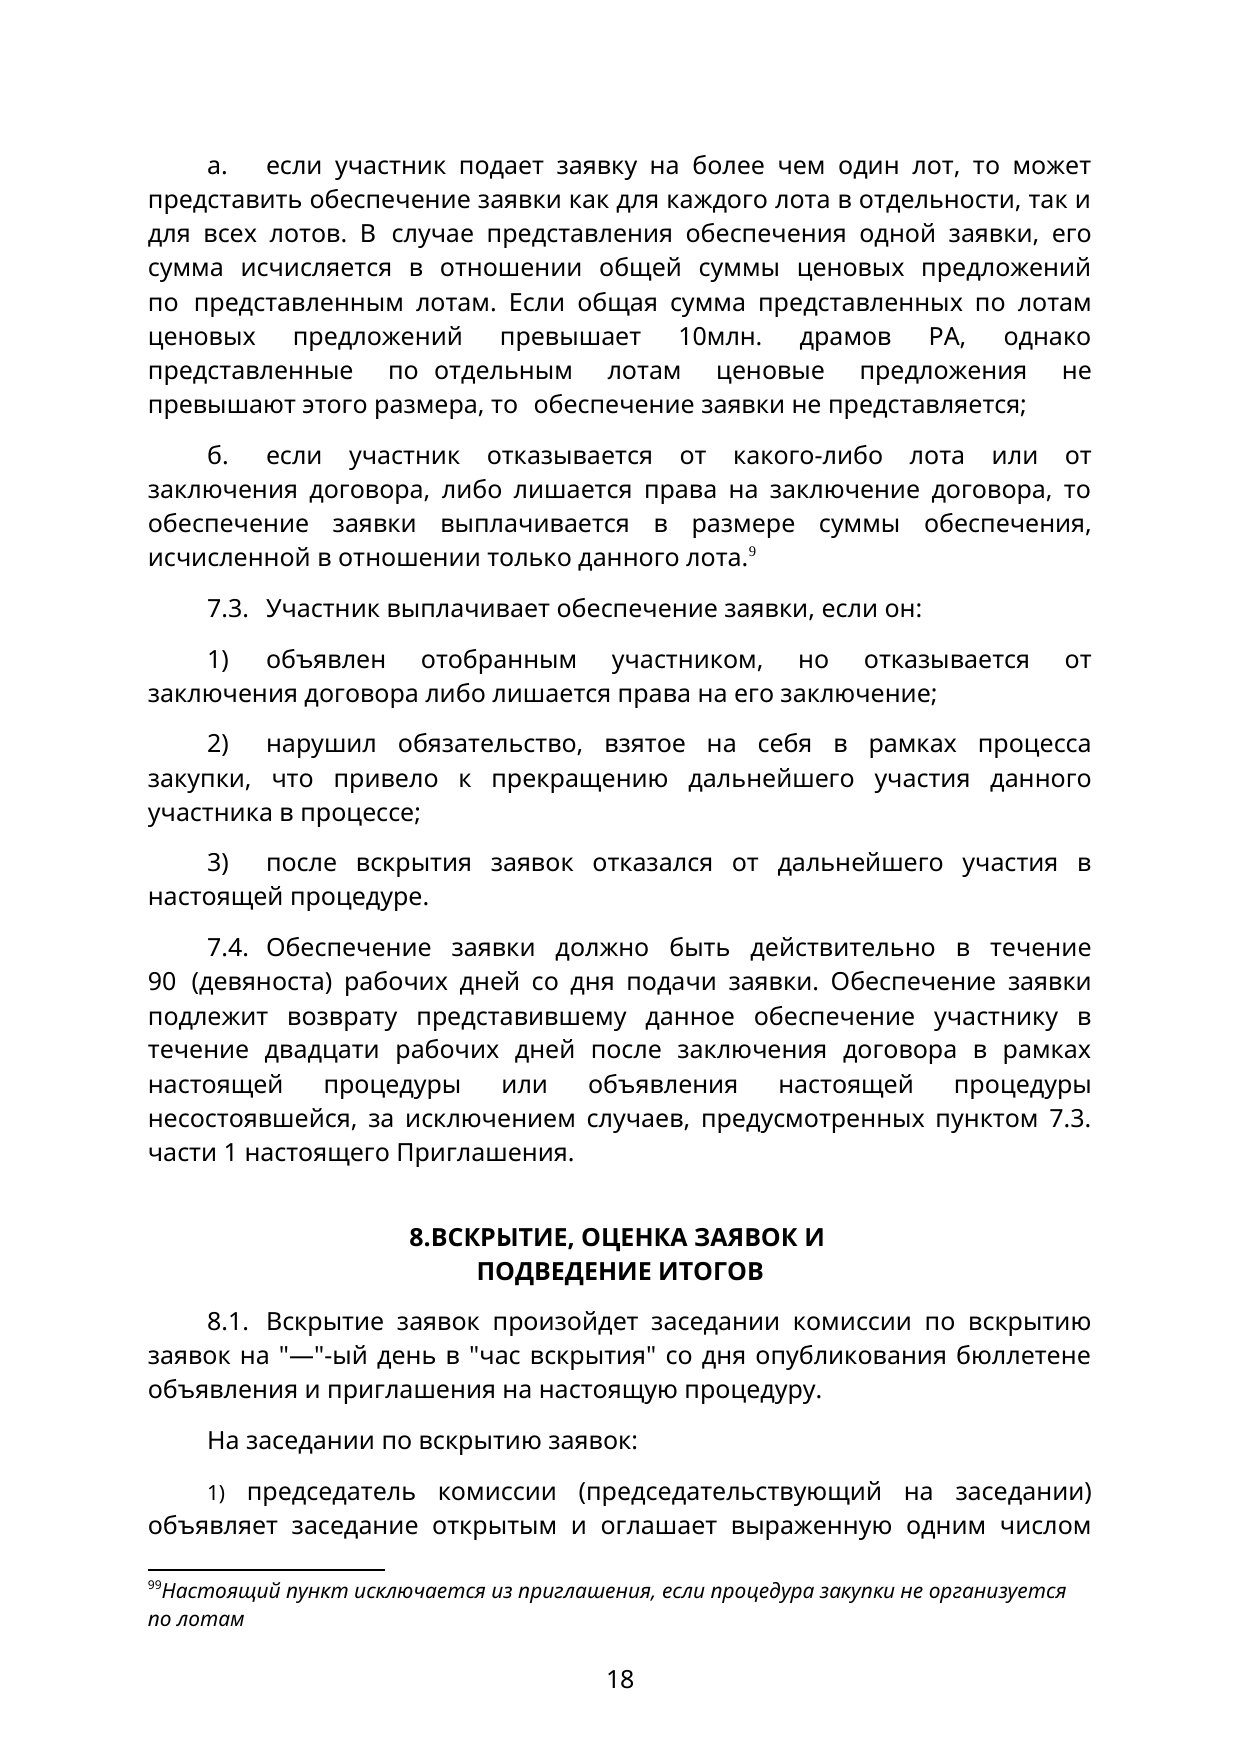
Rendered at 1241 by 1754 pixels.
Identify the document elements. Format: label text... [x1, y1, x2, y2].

text 7.4. Обеспечение заявки должно быть действительно в течение 90 (девяноста) рабочих дней со дня подачи заявки. Обеспечение заявки подлежит возврату представившему данное обеспечение участнику в течение двадцати рабочих дней после заключения договора в рамках настоящей процедуры или объявления настоящей процедуры несостоявшейся, за исключением случаев, предусмотренных пунктом 7.3. части 1 настоящего Приглашения. [148, 930, 1092, 1168]
text 8.ВСКРЫТИЕ, ОЦЕНКА ЗАЯВОК И ПОДВЕДЕНИЕ ИТОГОВ [148, 1219, 1092, 1287]
text На заседании по вскрытию заявок: [148, 1423, 1092, 1457]
text 7.3. Участник выплачивает обеспечение заявки, если он: [148, 591, 1092, 625]
text 1) объявлен отобранным участником, но отказывается от заключения договора либо лишается права на его заключение; [148, 641, 1092, 709]
text а. если участник подает заявку на более чем один лот, то может представить обеспечение заявки как для каждого лота в отдельности, так и для всех лотов. В случае представления обеспечения одной заявки, его сумма исчисляется в отношении общей суммы ценовых предложений по представленным лотам. Если общая сумма представленных по лотам ценовых предложений превышает 10млн. драмов РА, однако представленные по отдельным лотам ценовые предложения не превышают этого размера, то обеспечение заявки не представляется; [148, 148, 1092, 421]
text 3) после вскрытия заявок отказался от дальнейшего участия в настоящей процедуре. [148, 845, 1092, 913]
text 8.1. Вскрытие заявок произойдет заседании комиссии по вскрытию заявок на "—"-ый день в "час вскрытия" со дня опубликования бюллетене объявления и приглашения на настоящую процедуру. [148, 1304, 1092, 1406]
text б. если участник отказывается от какого-либо лота или от заключения договора, либо лишается права на заключение договора, то обеспечение заявки выплачивается в размере суммы обеспечения, исчисленной в отношении только данного лота.9 [148, 438, 1092, 574]
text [148, 1473, 1092, 1542]
text 2) нарушил обязательство, взятое на себя в рамках процесса закупки, что привело к прекращению дальнейшего участия данного участника в процессе; [148, 726, 1092, 828]
